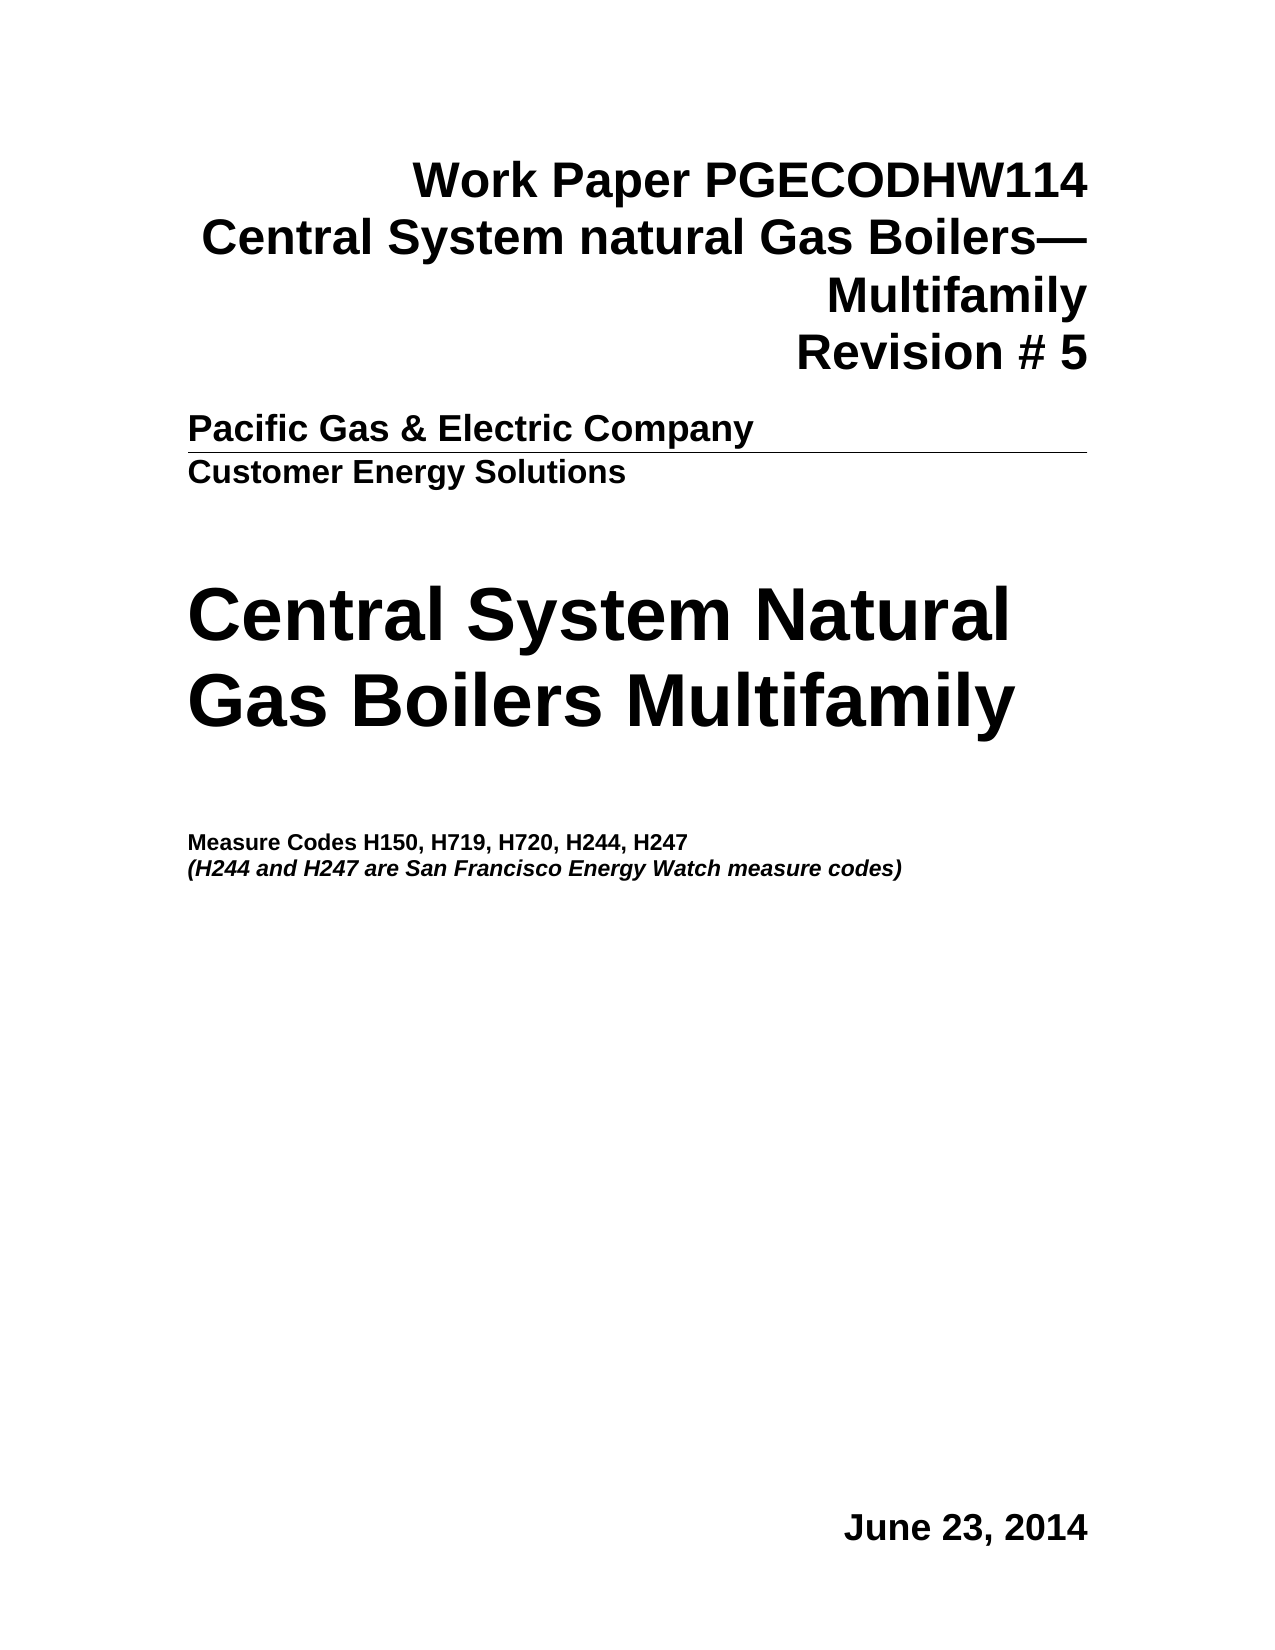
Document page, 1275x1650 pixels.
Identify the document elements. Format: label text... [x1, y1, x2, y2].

text Work Paper PGECODHW114 [187, 150, 1087, 207]
text Revision # 5 [187, 322, 1087, 380]
text Pacific Gas & Electric Company [187, 406, 1087, 453]
text Measure Codes H150, H719, H720, H244, H247 [187, 829, 1162, 855]
text (H244 and H247 are San Francisco Energy Watch measure codes) [187, 855, 1162, 882]
text Customer Energy Solutions [187, 453, 1087, 491]
text Central System natural Gas Boilers—Multifamily [187, 207, 1087, 322]
text Central System Natural Gas Boilers Multifamily [187, 570, 1162, 743]
